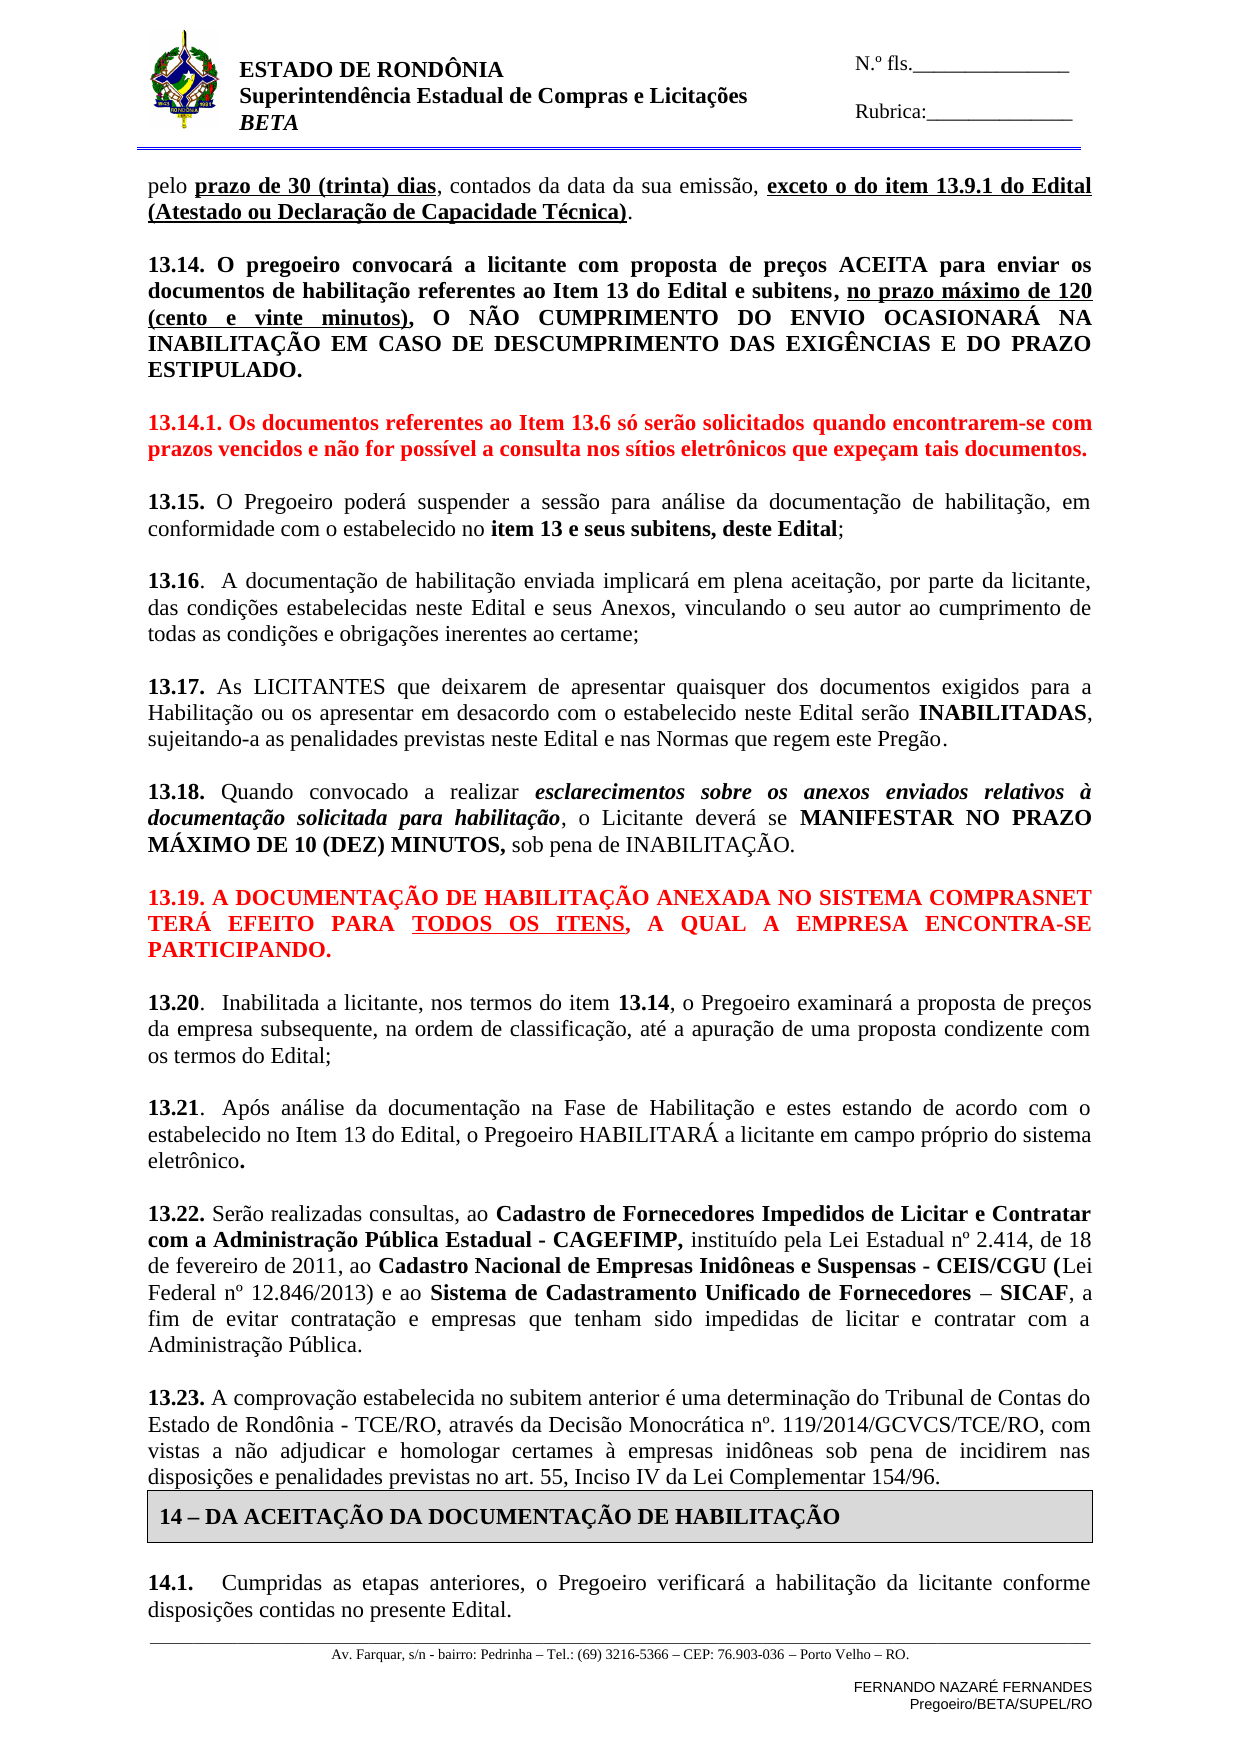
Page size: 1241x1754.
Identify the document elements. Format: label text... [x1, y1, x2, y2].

text 13.16. A documentação de habilitação enviada implicará em plena aceitação, por parte da licitante, das condições estabelecidas neste Edital e seus Anexos, vinculando o seu autor ao cumprimento de todas as condições e obrigações inerentes ao certame; [148, 567, 1092, 646]
text 13.14.1. Os documentos referentes ao Item 13.6 só serão solicitados quando encontrarem-se com prazos vencidos e não for possível a consulta nos sítios eletrônicos que expeçam tais documentos. [148, 409, 1092, 462]
text 13.15. O Pregoeiro poderá suspender a sessão para análise da documentação de habilitação, em conformidade com o estabelecido no item 13 e seus subitens, deste Edital; [148, 488, 1092, 541]
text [148, 172, 1092, 225]
text 13.21. Após análise da documentação na Fase de Habilitação e estes estando de acordo com o estabelecido no Item 13 do Edital, o Pregoeiro HABILITARÁ a licitante em campo próprio do sistema eletrônico. [148, 1094, 1092, 1173]
text 13.20. Inabilitada a licitante, nos termos do item 13.14, o Pregoeiro examinará a proposta de preços da empresa subsequente, na ordem de classificação, até a apuração de uma proposta condizente com os termos do Edital; [148, 989, 1092, 1068]
table_header 14 – DA ACEITAÇÃO DA DOCUMENTAÇÃO DE HABILITAÇÃO [148, 1491, 1092, 1542]
text 13.14. O pregoeiro convocará a licitante com proposta de preços ACEITA para enviar os documentos de habilitação referentes ao Item 13 do Edital e subitens, no prazo máximo de 120 (cento e vinte minutos), O NÃO CUMPRIMENTO DO ENVIO OCASIONARÁ NA INABILITAÇÃO EM CASO DE DESCUMPRIMENTO DAS EXIGÊNCIAS E DO PRAZO ESTIPULADO. [148, 251, 1092, 383]
text 13.18. Quando convocado a realizar esclarecimentos sobre os anexos enviados relativos à documentação solicitada para habilitação, o Licitante deverá se MANIFESTAR NO PRAZO MÁXIMO DE 10 (DEZ) MINUTOS, sob pena de INABILITAÇÃO. [148, 778, 1092, 857]
text 14.1. Cumpridas as etapas anteriores, o Pregoeiro verificará a habilitação da licitante conforme disposições contidas no presente Edital. [148, 1569, 1092, 1622]
text 13.17. As LICITANTES que deixarem de apresentar quaisquer dos documentos exigidos para a Habilitação ou os apresentar em desacordo com o estabelecido neste Edital serão INABILITADAS, sujeitando-a as penalidades previstas neste Edital e nas Normas que regem este Pregão. [148, 673, 1092, 752]
picture [148, 29, 221, 130]
text 13.23. A comprovação estabelecida no subitem anterior é uma determinação do Tribunal de Contas do Estado de Rondônia - TCE/RO, através da Decisão Monocrática nº. 119/2014/GCVCS/TCE/RO, com vistas a não adjudicar e homologar certames à empresas inidôneas sob pena de incidirem nas disposições e penalidades previstas no art. 55, Inciso IV da Lei Complementar 154/96. [148, 1384, 1092, 1490]
text 13.19. A DOCUMENTAÇÃO DE HABILITAÇÃO ANEXADA NO SISTEMA COMPRASNET TERÁ EFEITO PARA TODOS OS ITENS, A QUAL A EMPRESA ENCONTRA-SE PARTICIPANDO. [148, 883, 1092, 963]
text 13.22. Serão realizadas consultas, ao Cadastro de Fornecedores Impedidos de Licitar e Contratar com a Administração Pública Estadual - CAGEFIMP, instituído pela Lei Estadual nº 2.414, de 18 de fevereiro de 2011, ao Cadastro Nacional de Empresas Inidôneas e Suspensas - CEIS/CGU (Lei Federal nº 12.846/2013) e ao Sistema de Cadastramento Unificado de Fornecedores – SICAF, a fim de evitar contratação e empresas que tenham sido impedidas de licitar e contratar com a Administração Pública. [148, 1200, 1092, 1358]
